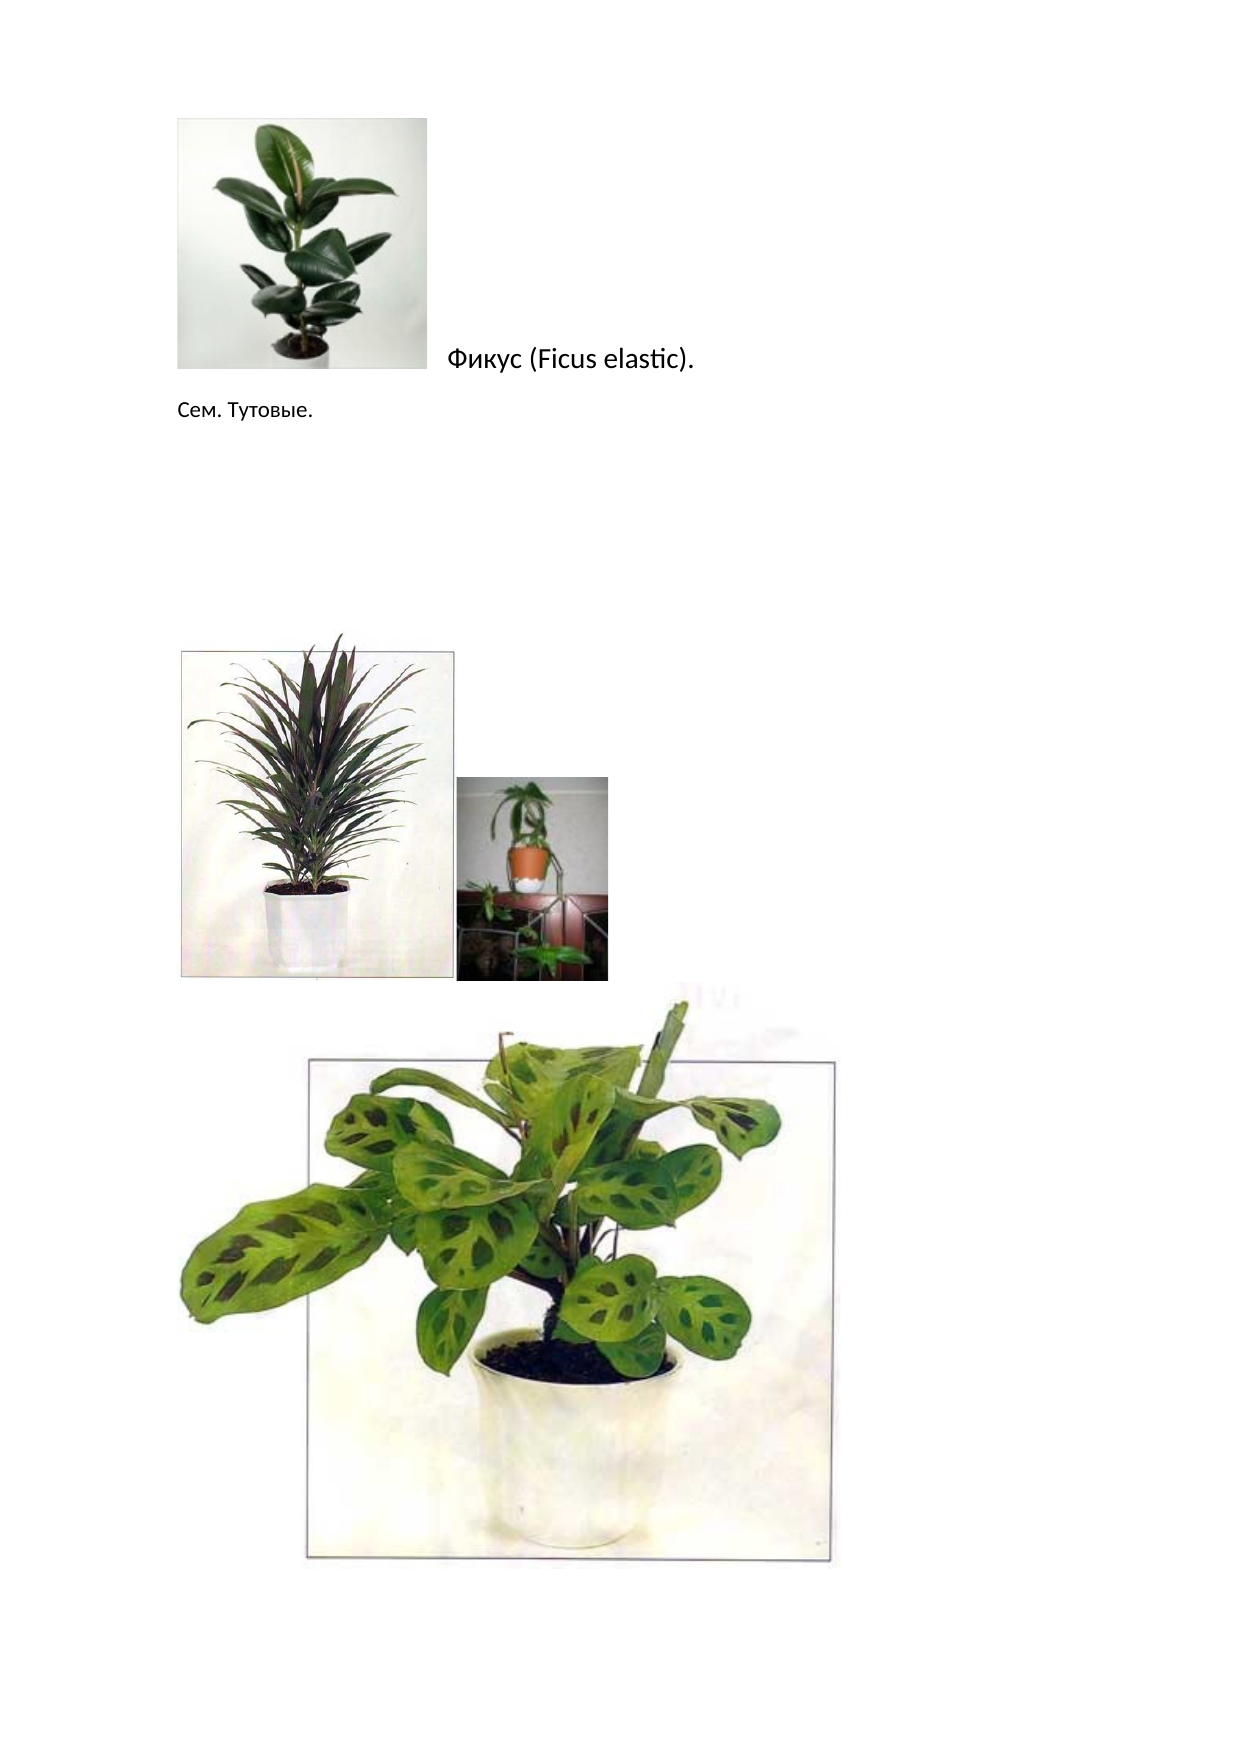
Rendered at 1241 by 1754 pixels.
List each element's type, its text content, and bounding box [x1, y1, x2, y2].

picture [177, 629, 609, 981]
text Сем. Тутовые. [177, 395, 1152, 423]
picture [177, 118, 428, 369]
picture [177, 982, 842, 1569]
